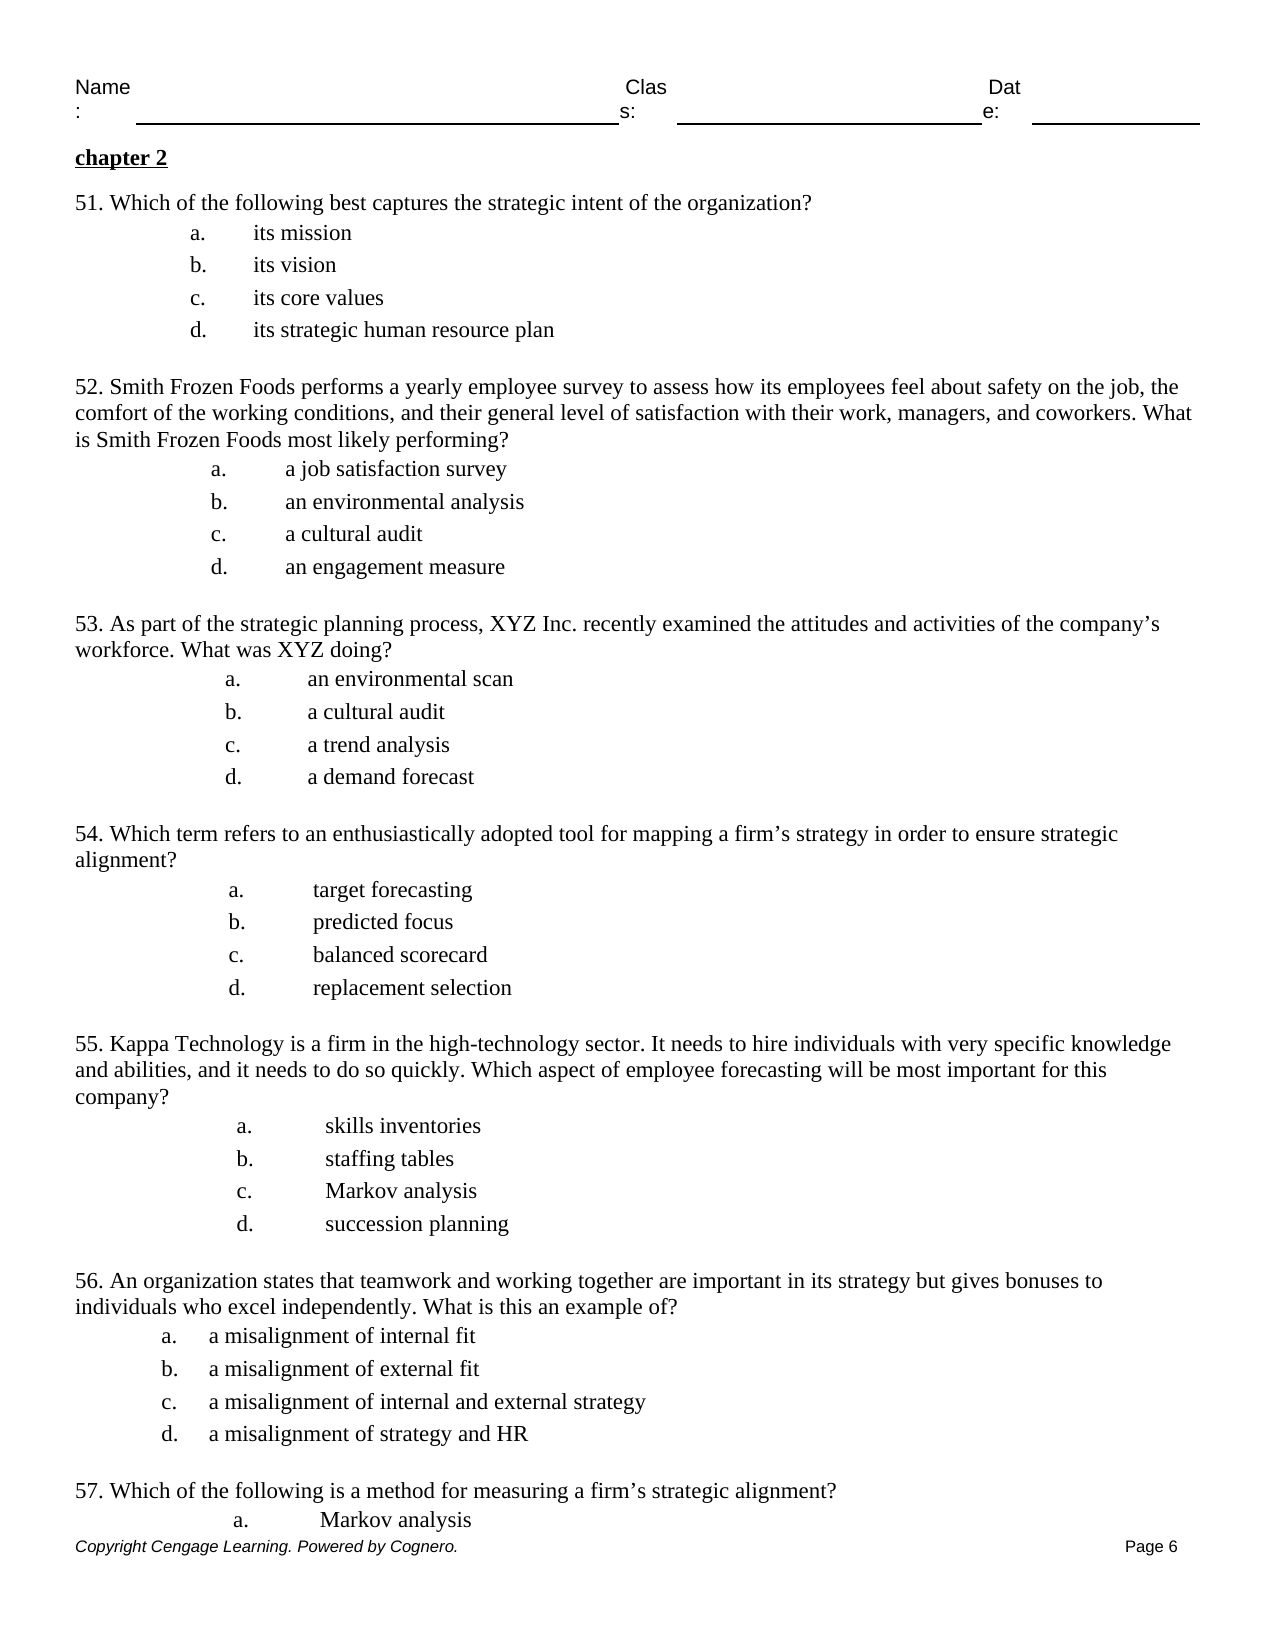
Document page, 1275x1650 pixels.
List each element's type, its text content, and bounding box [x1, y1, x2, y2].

table_header 51. Which of the following best captures the strategic intent of the organization? [75, 189, 1200, 346]
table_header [75, 1477, 1200, 1536]
table_header 56. An organization states that teamwork and working together are important in its strategy but gives bonuses to individuals who excel independently. What is this an example of? [75, 1267, 1200, 1450]
table_header 53. As part of the strategic planning process, XYZ Inc. recently examined the attitudes and activities of the company’s workforce. What was XYZ doing? [75, 610, 1200, 793]
table_header 55. Kappa Technology is a firm in the high-technology sector. It needs to hire individuals with very specific knowledge and abilities, and it needs to do so quickly. Which aspect of employee forecasting will be most important for this company? [75, 1030, 1200, 1240]
table_header 54. Which term refers to an enthusiastically adopted tool for mapping a firm’s strategy in order to ensure strategic alignment? [75, 820, 1200, 1003]
table_header 52. Smith Frozen Foods performs a yearly employee survey to assess how its employees feel about safety on the job, the comfort of the working conditions, and their general level of satisfaction with their work, managers, and coworkers. What is Smith Frozen Foods most likely performing? [75, 373, 1200, 583]
